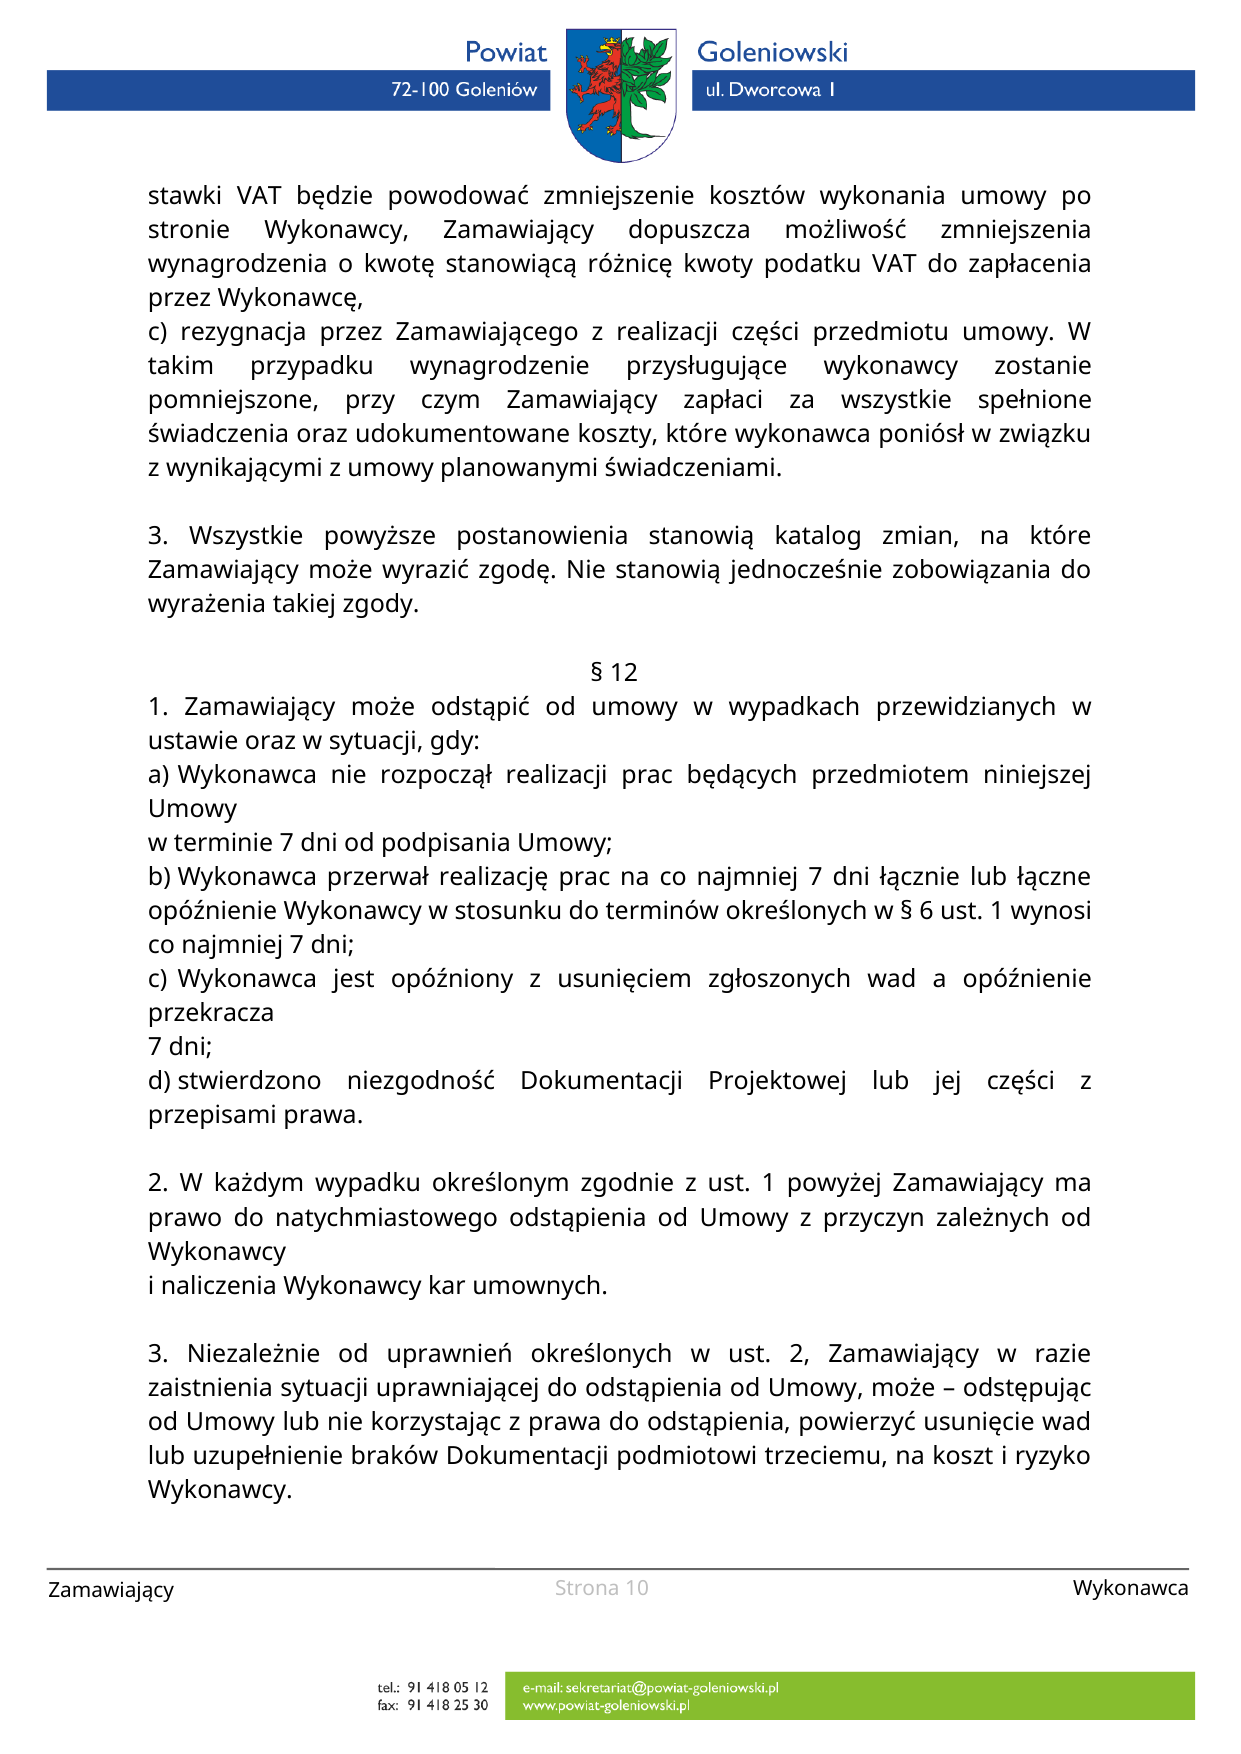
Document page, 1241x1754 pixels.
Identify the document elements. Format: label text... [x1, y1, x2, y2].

text a) Wykonawca nie rozpoczął realizacji prac będących przedmiotem niniejszej Umowy w terminie 7 dni od podpisania Umowy; [148, 756, 1093, 858]
text c) rezygnacja przez Zamawiającego z realizacji części przedmiotu umowy. W takim przypadku wynagrodzenie przysługujące wykonawcy zostanie pomniejszone, przy czym Zamawiający zapłaci za wszystkie spełnione świadczenia oraz udokumentowane koszty, które wykonawca poniósł w związku z wynikającymi z umowy planowanymi świadczeniami. [148, 313, 1093, 484]
text i naliczenia Wykonawcy kar umownych. [148, 1267, 1093, 1301]
text § 12 [516, 654, 1093, 688]
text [148, 177, 1093, 313]
text 3. Wszystkie powyższe postanowienia stanowią katalog zmian, na które Zamawiający może wyrazić zgodę. Nie stanowią jednocześnie zobowiązania do wyrażenia takiej zgody. [148, 518, 1093, 620]
picture [46, 28, 1196, 1720]
text d) stwierdzono niezgodność Dokumentacji Projektowej lub jej części z przepisami prawa. [148, 1063, 1093, 1131]
text c) Wykonawca jest opóźniony z usunięciem zgłoszonych wad a opóźnienie przekracza 7 dni; [148, 961, 1093, 1063]
text 1. Zamawiający może odstąpić od umowy w wypadkach przewidzianych w ustawie oraz w sytuacji, gdy: [148, 688, 1093, 756]
text 2. W każdym wypadku określonym zgodnie z ust. 1 powyżej Zamawiający ma prawo do natychmiastowego odstąpienia od Umowy z przyczyn zależnych od Wykonawcy [148, 1165, 1093, 1267]
text b) Wykonawca przerwał realizację prac na co najmniej 7 dni łącznie lub łączne opóźnienie Wykonawcy w stosunku do terminów określonych w § 6 ust. 1 wynosi co najmniej 7 dni; [148, 858, 1093, 961]
text 3. Niezależnie od uprawnień określonych w ust. 2, Zamawiający w razie zaistnienia sytuacji uprawniającej do odstąpienia od Umowy, może – odstępując od Umowy lub nie korzystając z prawa do odstąpienia, powierzyć usunięcie wad lub uzupełnienie braków Dokumentacji podmiotowi trzeciemu, na koszt i ryzyko Wykonawcy. [148, 1335, 1093, 1506]
